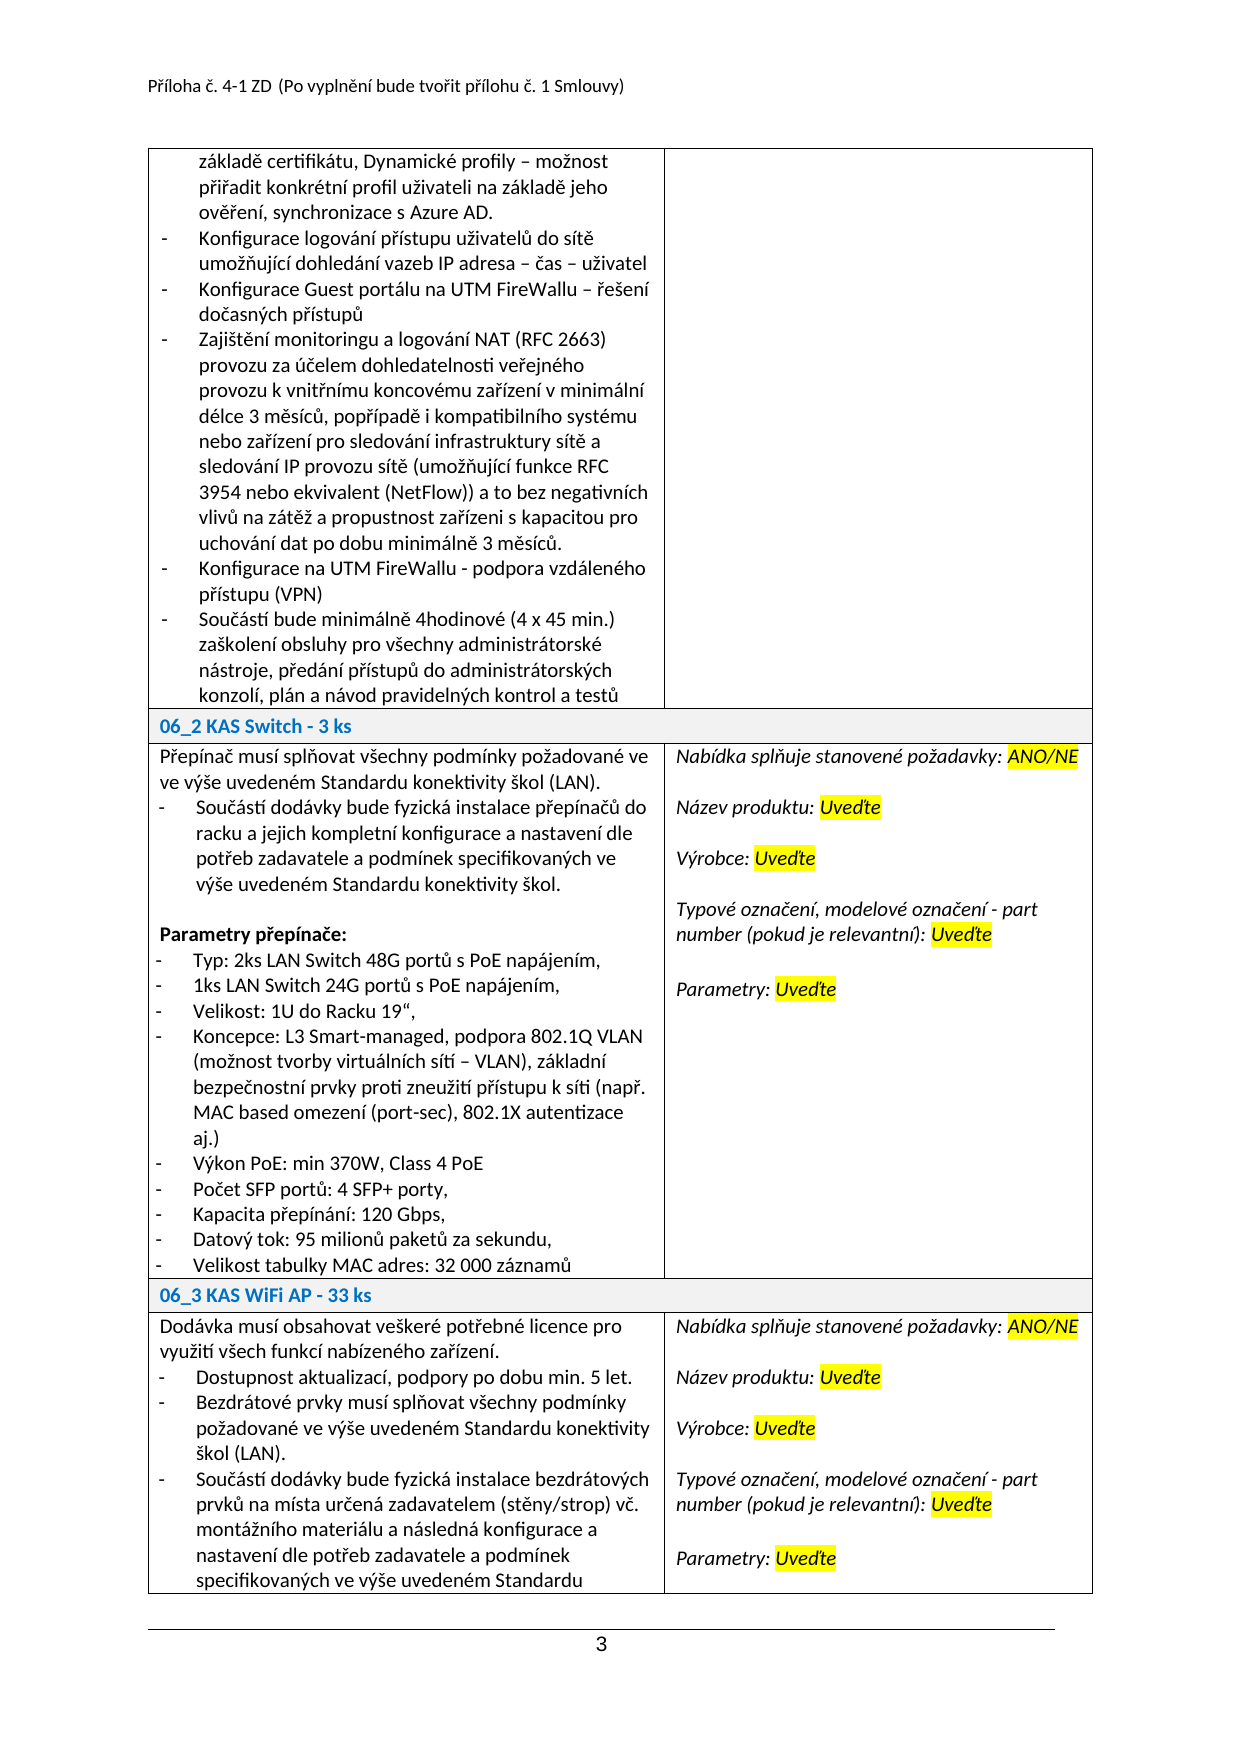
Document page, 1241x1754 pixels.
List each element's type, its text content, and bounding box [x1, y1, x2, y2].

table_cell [665, 149, 1092, 708]
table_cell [149, 1313, 664, 1593]
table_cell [149, 149, 664, 708]
table_cell 06_3 KAS WiFi AP - 33 ks [149, 1279, 1092, 1312]
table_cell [665, 1313, 1092, 1593]
table_cell 06_2 KAS Switch - 3 ks [149, 709, 1092, 743]
table_cell Přepínač musí splňovat všechny podmínky požadované ve ve výše uvedeném Standardu konektivity škol (LAN). Součástí dodávky bude fyzická instalace přepínačů do racku a jejich kompletní konfigurace a nastavení dle potřeb zadavatele a podmínek specifikovaných ve výše uvedeném Standardu konektivity škol. Parametry přepínače: Typ: 2ks LAN Switch 48G portů s PoE napájením, 1ks LAN Switch 24G portů s PoE napájením, Velikost: 1U do Racku 19“, Koncepce: L3 Smart-managed, podpora 802.1Q VLAN (možnost tvorby virtuálních sítí – VLAN), základní bezpečnostní prvky proti zneužití přístupu k síti (např. MAC based omezení (port-sec), 802.1X autentizace aj.) Výkon PoE: min 370W, Class 4 PoE Počet SFP portů: 4 SFP+ porty, Kapacita přepínání: 120 Gbps, Datový tok: 95 milionů paketů za sekundu, Velikost tabulky MAC adres: 32 000 záznamů [149, 744, 664, 1277]
